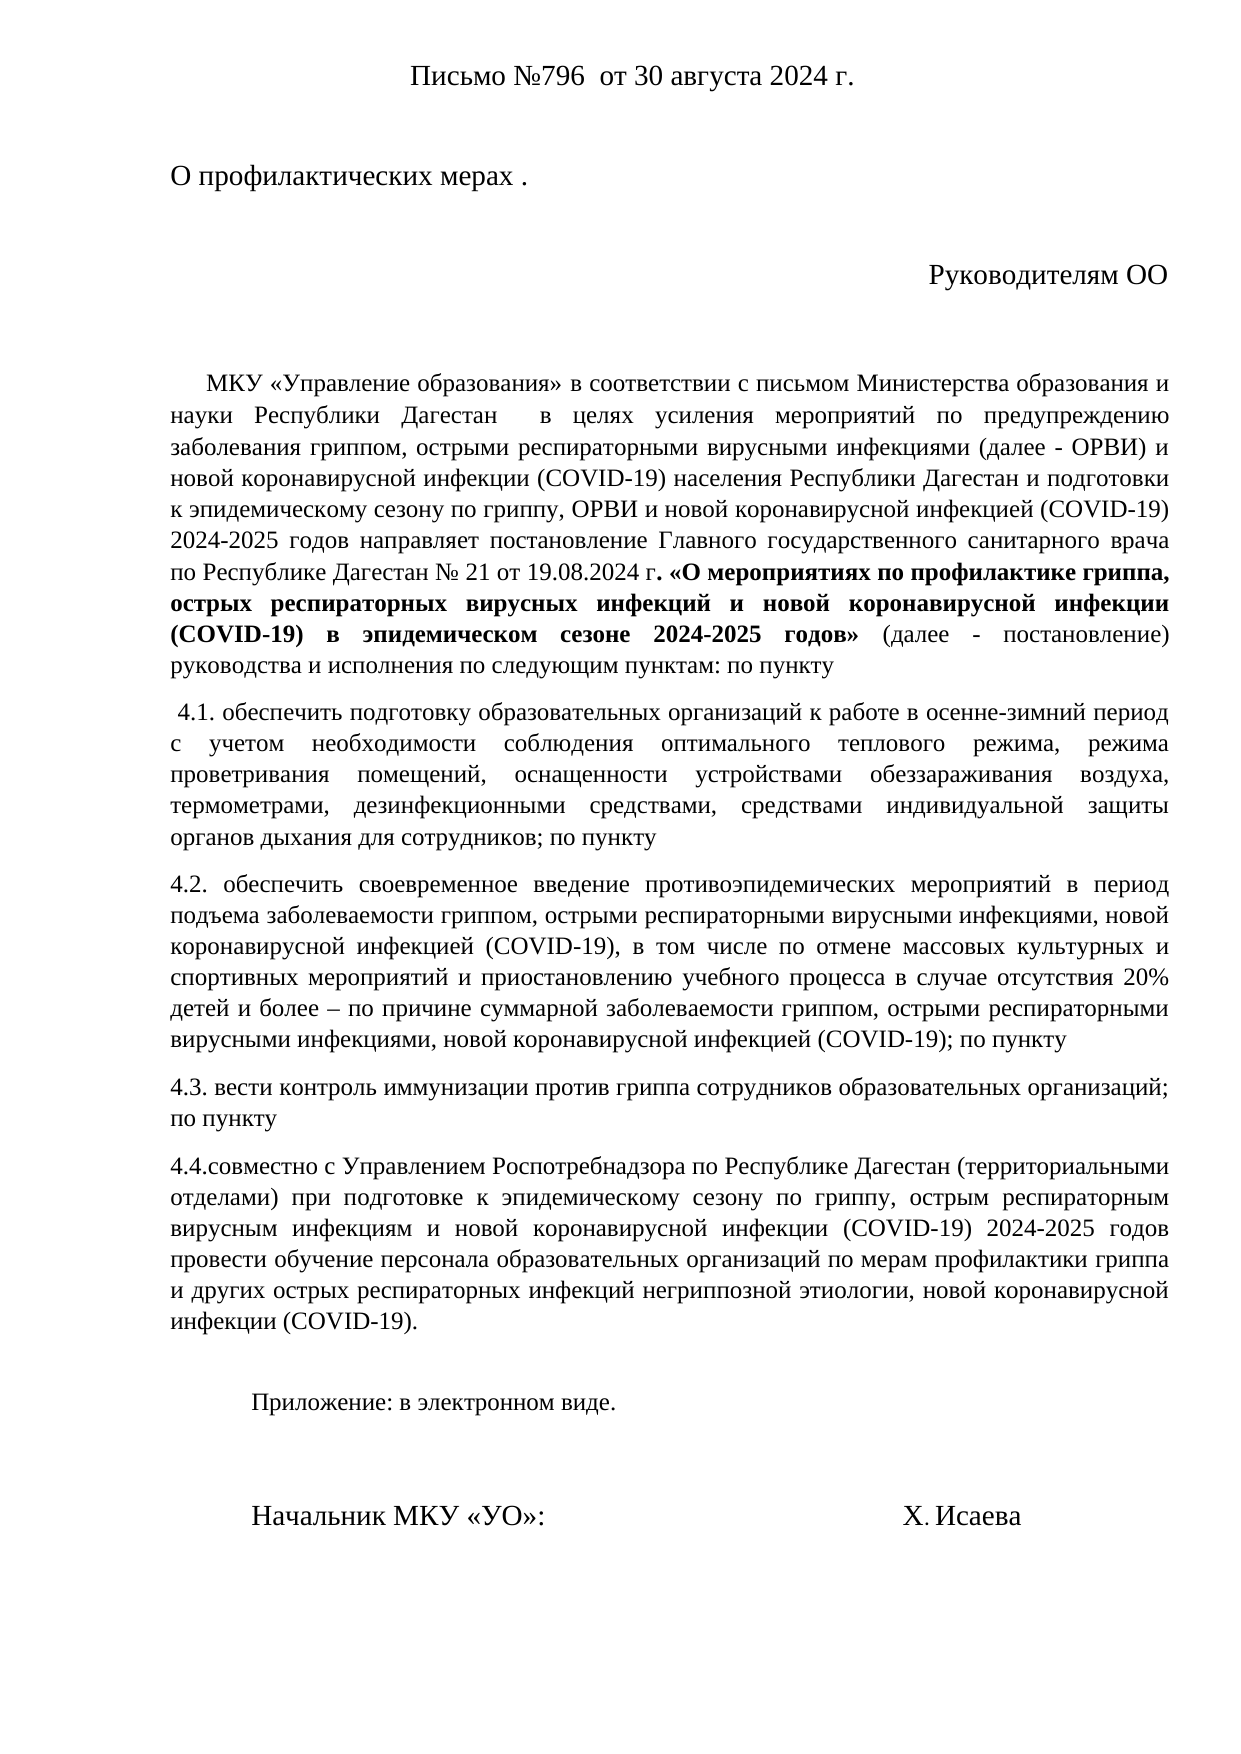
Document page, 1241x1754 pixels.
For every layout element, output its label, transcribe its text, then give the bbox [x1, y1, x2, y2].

text Приложение: в электронном виде. [177, 1387, 1168, 1415]
text МКУ «Управление образования» в соответствии с письмом Министерства образования и науки Республики Дагестан в целях усиления мероприятий по предупреждению заболевания гриппом, острыми респираторными вирусными инфекциями (далее - ОРВИ) и новой коронавирусной инфекции (COVID-19) населения Республики Дагестан и подготовки к эпидемическому сезону по гриппу, ОРВИ и новой коронавирусной инфекцией (COVID-19) 2024-2025 годов направляет постановление Главного государственного санитарного врача по Республике Дагестан № 21 от 19.08.2024 г. «О мероприятиях по профилактике гриппа, острых респираторных вирусных инфекций и новой коронавирусной инфекции (COVID-19) в эпидемическом сезоне 2024-2025 годов» (далее - постановление) руководства и исполнения по следующим пунктам: по пункту [170, 368, 1170, 678]
text 4.1. обеспечить подготовку образовательных организаций к работе в осенне-зимний период с учетом необходимости соблюдения оптимального теплового режима, режима проветривания помещений, оснащенности устройствами обеззараживания воздуха, термометрами, дезинфекционными средствами, средствами индивидуальной защиты органов дыхания для сотрудников; по пункту [170, 697, 1170, 850]
text Письмо №796 от 30 августа 2024 г. [176, 59, 1168, 92]
text Руководителям ОО [176, 258, 1168, 291]
text Начальник МКУ «УО»: Х. Исаева [251, 1498, 1170, 1531]
text 4.3. вести контроль иммунизации против гриппа сотрудников образовательных организаций; по пункту [170, 1072, 1170, 1132]
text О профилактических мерах . [170, 158, 1168, 192]
text 4.2. обеспечить своевременное введение противоэпидемических мероприятий в период подъема заболеваемости гриппом, острыми респираторными вирусными инфекциями, новой коронавирусной инфекцией (COVID-19), в том числе по отмене массовых культурных и спортивных мероприятий и приостановлению учебного процесса в случае отсутствия 20% детей и более – по причине суммарной заболеваемости гриппом, острыми респираторными вирусными инфекциями, новой коронавирусной инфекцией (COVID-19); по пункту [170, 869, 1170, 1053]
text 4.4.совместно с Управлением Роспотребнадзора по Республике Дагестан (территориальными отделами) при подготовке к эпидемическому сезону по гриппу, острым респираторным вирусным инфекциям и новой коронавирусной инфекции (COVID-19) 2024-2025 годов провести обучение персонала образовательных организаций по мерам профилактики гриппа и других острых респираторных инфекций негриппозной этиологии, новой коронавирусной инфекции (COVID-19). [170, 1151, 1170, 1335]
